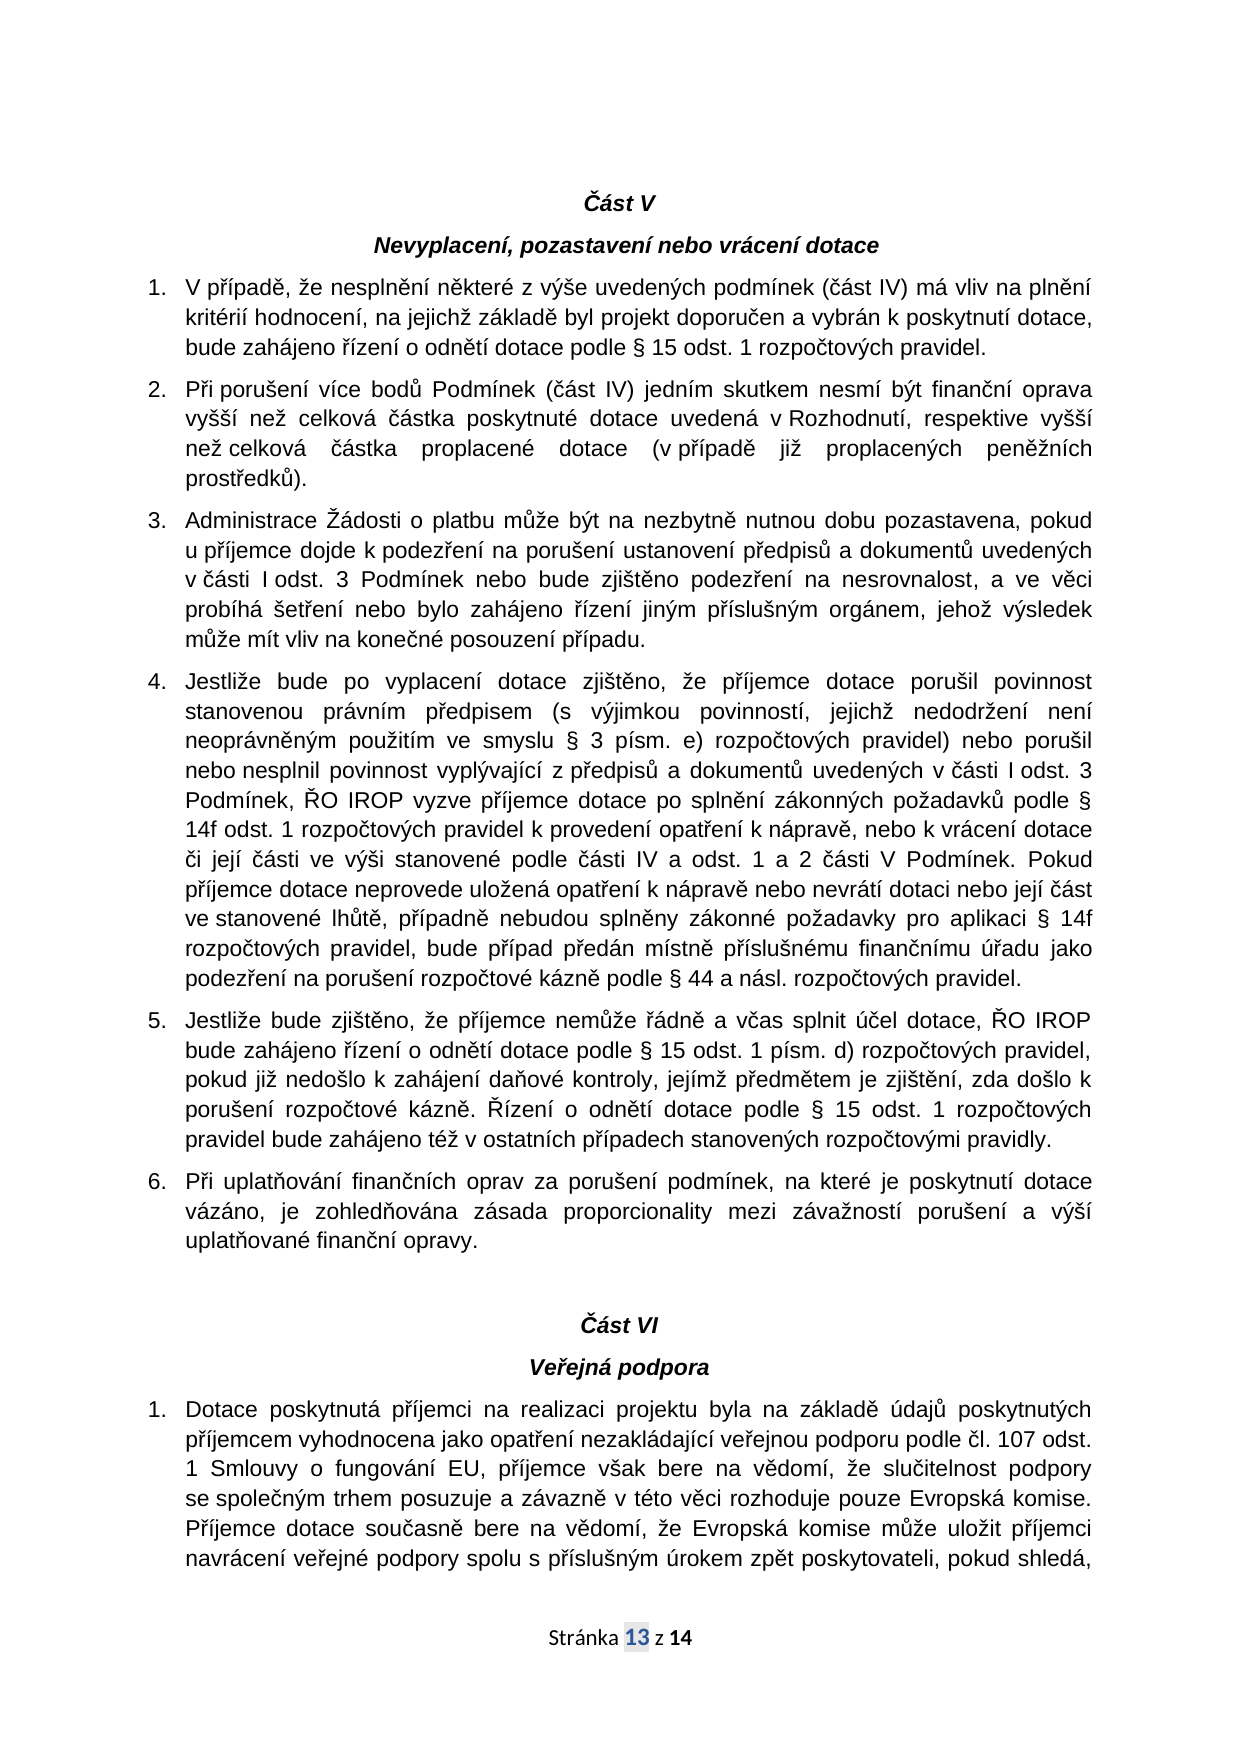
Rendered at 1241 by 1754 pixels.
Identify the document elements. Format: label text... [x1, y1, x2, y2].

list Administrace Žádosti o platbu může být na nezbytně nutnou dobu pozastavena, pokud u příjemce dojde k podezření na porušení ustanovení předpisů a dokumentů uvedených v části I odst. 3 Podmínek nebo bude zjištěno podezření na nesrovnalost, a ve věci probíhá šetření nebo bylo zahájeno řízení jiným příslušným orgánem, jehož výsledek může mít vliv na konečné posouzení případu. [148, 507, 1093, 652]
subtitle Část V [148, 190, 1093, 216]
list Jestliže bude po vyplacení dotace zjištěno, že příjemce dotace porušil povinnost stanovenou právním předpisem (s výjimkou povinností, jejichž nedodržení není neoprávněným použitím ve smyslu § 3 písm. e) rozpočtových pravidel) nebo porušil nebo nesplnil povinnost vyplývající z předpisů a dokumentů uvedených v části I odst. 3 Podmínek, ŘO IROP vyzve příjemce dotace po splnění zákonných požadavků podle § 14f odst. 1 rozpočtových pravidel k provedení opatření k nápravě, nebo k vrácení dotace či její části ve výši stanovené podle části IV a odst. 1 a 2 části V Podmínek. Pokud příjemce dotace neprovede uložená opatření k nápravě nebo nevrátí dotaci nebo její část ve stanovené lhůtě, případně nebudou splněny zákonné požadavky pro aplikaci § 14f rozpočtových pravidel, bude případ předán místně příslušnému finančnímu úřadu jako podezření na porušení rozpočtové kázně podle § 44 a násl. rozpočtových pravidel. [148, 668, 1093, 991]
text Veřejná podpora [148, 1354, 1093, 1380]
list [148, 1396, 1093, 1571]
list Jestliže bude zjištěno, že příjemce nemůže řádně a včas splnit účel dotace, ŘO IROP bude zahájeno řízení o odnětí dotace podle § 15 odst. 1 písm. d) rozpočtových pravidel, pokud již nedošlo k zahájení daňové kontroly, jejímž předmětem je zjištění, zda došlo k porušení rozpočtové kázně. Řízení o odnětí dotace podle § 15 odst. 1 rozpočtových pravidel bude zahájeno též v ostatních případech stanovených rozpočtovými pravidly. [148, 1007, 1093, 1152]
text Nevyplacení, pozastavení nebo vrácení dotace [162, 232, 1093, 258]
text Část VI [148, 1312, 1093, 1338]
list Při uplatňování finančních oprav za porušení podmínek, na které je poskytnutí dotace vázáno, je zohledňována zásada proporcionality mezi závažností porušení a výší uplatňované finanční opravy. [148, 1168, 1093, 1254]
list Při porušení více bodů Podmínek (část IV) jedním skutkem nesmí být finanční oprava vyšší než celková částka poskytnuté dotace uvedená v Rozhodnutí, respektive vyšší než celková částka proplacené dotace (v případě již proplacených peněžních prostředků). [148, 376, 1093, 491]
list V případě, že nesplnění některé z výše uvedených podmínek (část IV) má vliv na plnění kritérií hodnocení, na jejichž základě byl projekt doporučen a vybrán k poskytnutí dotace, bude zahájeno řízení o odnětí dotace podle § 15 odst. 1 rozpočtových pravidel. [148, 274, 1093, 360]
